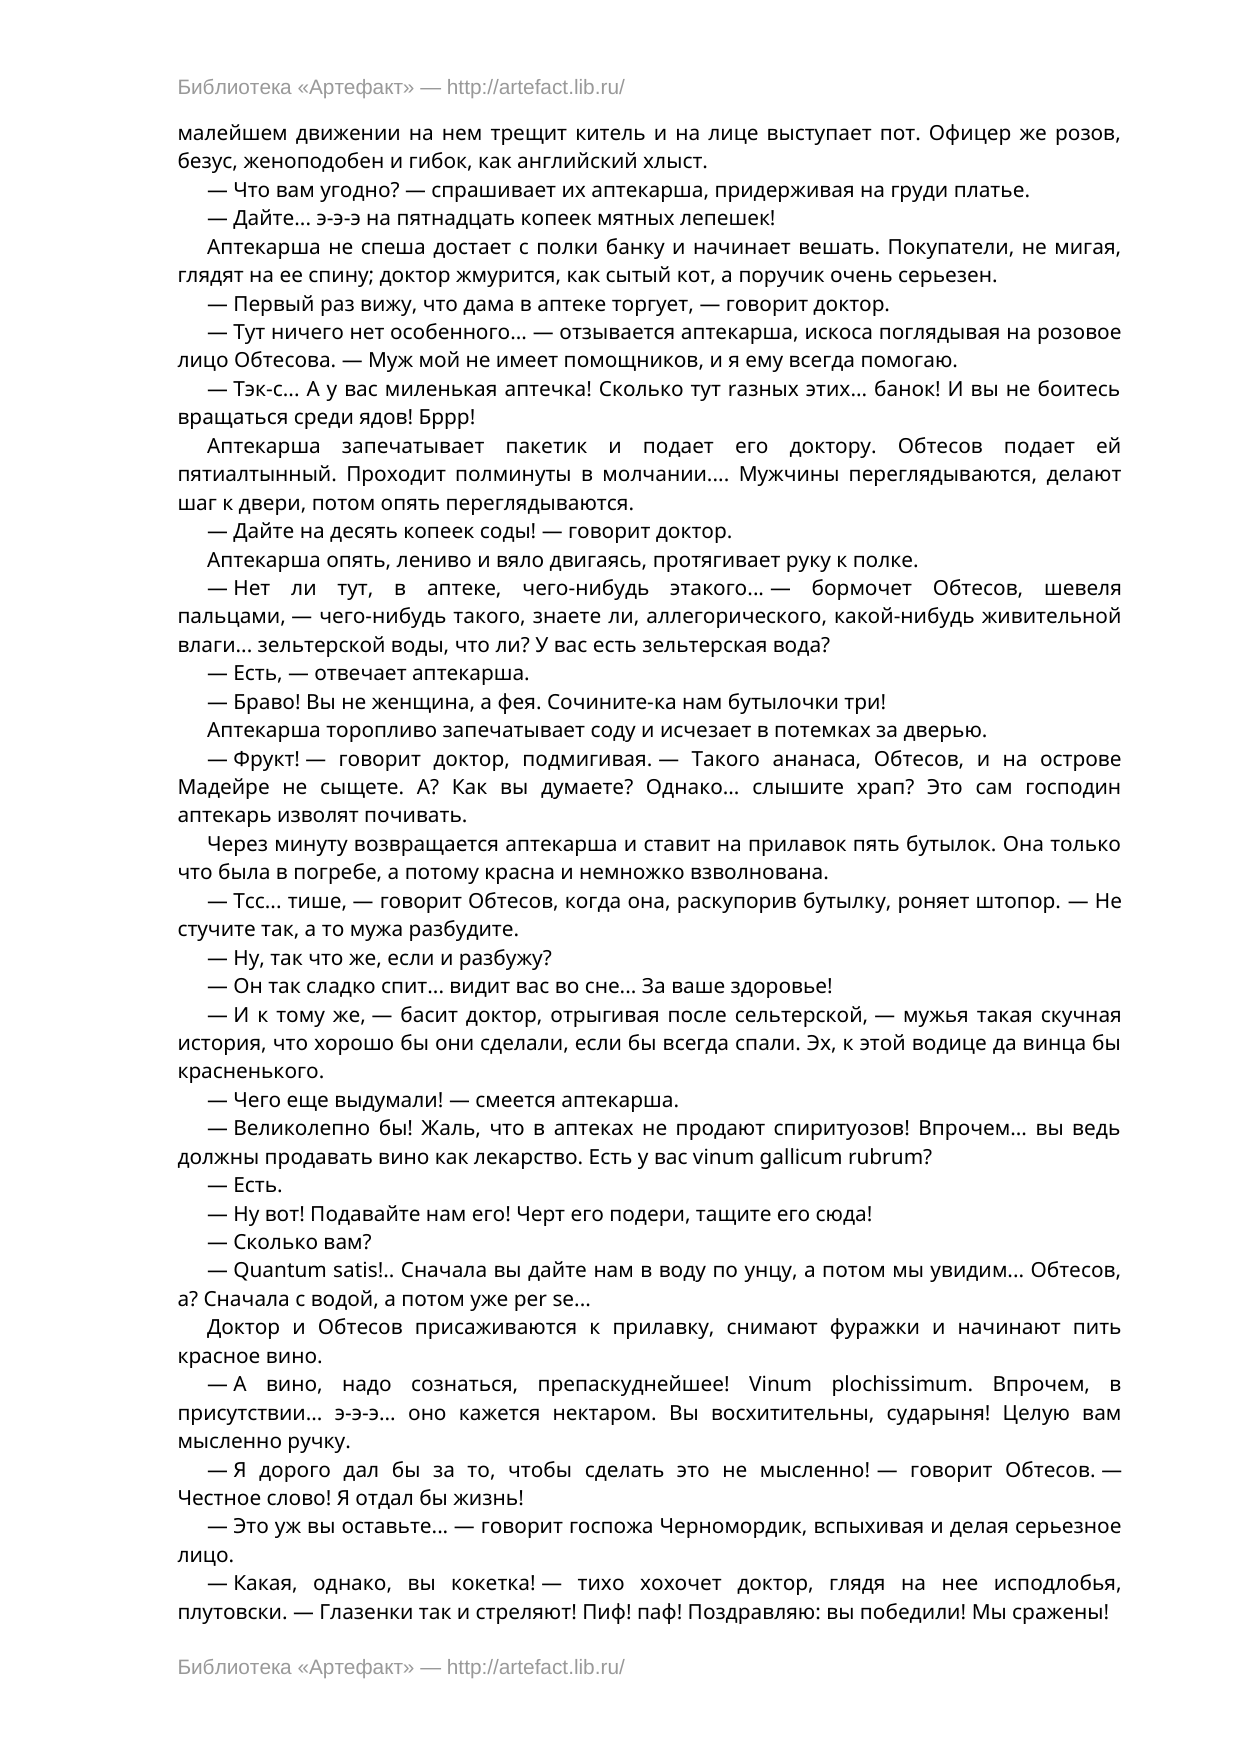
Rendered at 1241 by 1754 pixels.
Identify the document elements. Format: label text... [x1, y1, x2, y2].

text — Дайте... э-э-э на пятнадцать копеек мятных лепешек! [177, 203, 1122, 232]
text — Есть, — отвечает аптекарша. [177, 658, 1122, 687]
text — Тэк-с... А у вас миленькая аптечка! Сколько тут rазных этих... банок! И вы не боитесь вращаться среди ядов! Бррр! [177, 374, 1122, 431]
text — Что вам угодно? — спрашивает их аптекарша, придерживая на груди платье. [177, 175, 1122, 203]
text — Браво! Вы не женщина, а фея. Сочините-ка нам бутылочки три! [177, 687, 1122, 715]
text — И к тому же, — басит доктор, отрыгивая после сельтерской, — мужья такая скучная история, что хорошо бы они сделали, если бы всегда спали. Эх, к этой водице да винца бы красненького. [177, 1000, 1122, 1085]
text — Тсс... тише, — говорит Обтесов, когда она, раскупорив бутылку, роняет штопор. — Не стучите так, а то мужа разбудите. [177, 886, 1122, 943]
text — Тут ничего нет особенного... — отзывается аптекарша, искоса поглядывая на розовое лицо Обтесова. — Муж мой не имеет помощников, и я ему всегда помогаю. [177, 317, 1122, 374]
text — Великолепно бы! Жаль, что в аптеках не продают спиритуозов! Впрочем... вы ведь должны продавать вино как лекарство. Есть у вас vinum gallicum rubrum? [177, 1113, 1122, 1170]
text — Дайте на десять копеек соды! — говорит доктор. [177, 516, 1122, 545]
text — А вино, надо сознаться, препаскуднейшее! Vinum plochissimum. Впрочем, в присутствии... э-э-э... оно кажется нектаром. Вы восхитительны, сударыня! Целую вам мысленно ручку. [177, 1369, 1122, 1455]
text Аптекарша не спеша достает с полки банку и начинает вешать. Покупатели, не мигая, глядят на ее спину; доктор жмурится, как сытый кот, а поручик очень серьезен. [177, 232, 1122, 289]
text Через минуту возвращается аптекарша и ставит на прилавок пять бутылок. Она только что была в погребе, а потому красна и немножко взволнована. [177, 829, 1122, 886]
text — Первый раз вижу, что дама в аптеке торгует, — говорит доктор. [177, 289, 1122, 317]
text — Он так сладко спит... видит вас во сне... За ваше здоровье! [177, 971, 1122, 1000]
text — Нет ли тут, в аптеке, чего-нибудь этакого... — бормочет Обтесов, шевеля пальцами, — чего-нибудь такого, знаете ли, аллегорического, какой-нибудь живительной влаги... зельтерской воды, что ли? У вас есть зельтерская вода? [177, 573, 1122, 658]
text Аптекарша торопливо запечатывает соду и исчезает в потемках за дверью. [177, 715, 1122, 744]
text — Это уж вы оставьте... — говорит госпожа Черномордик, вспыхивая и делая серьезное лицо. [177, 1512, 1122, 1568]
text — Сколько вам? [177, 1227, 1122, 1256]
text — Какая, однако, вы кокетка! — тихо хохочет доктор, глядя на нее исподлобья, плутовски. — Глазенки так и стреляют! Пиф! паф! Поздравляю: вы победили! Мы сражены! [177, 1568, 1122, 1625]
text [177, 118, 1122, 175]
text — Чего еще выдумали! — смеется аптекарша. [177, 1085, 1122, 1113]
text — Ну, так что же, если и разбужу? [177, 943, 1122, 971]
text Доктор и Обтесов присаживаются к прилавку, снимают фуражки и начинают пить красное вино. [177, 1312, 1122, 1369]
text — Фрукт! — говорит доктор, подмигивая. — Такого ананаса, Обтесов, и на острове Мадейре не сыщете. А? Как вы думаете? Однако... слышите храп? Это сам господин аптекарь изволят почивать. [177, 744, 1122, 829]
text Аптекарша опять, лениво и вяло двигаясь, протягивает руку к полке. [177, 545, 1122, 573]
text Аптекарша запечатывает пакетик и подает его доктору. Обтесов подает ей пятиалтынный. Проходит полминуты в молчании.... Мужчины переглядываются, делают шаг к двери, потом опять переглядываются. [177, 431, 1122, 516]
text — Я дорого дал бы за то, чтобы сделать это не мысленно! — говорит Обтесов. — Честное слово! Я отдал бы жизнь! [177, 1455, 1122, 1512]
text — Ну вот! Подавайте нам его! Черт его подери, тащите его сюда! [177, 1199, 1122, 1227]
text — Есть. [177, 1170, 1122, 1199]
text — Quantum satis!.. Сначала вы дайте нам в воду по унцу, а потом мы увидим... Обтесов, а? Сначала с водой, а потом уже per se... [177, 1256, 1122, 1312]
